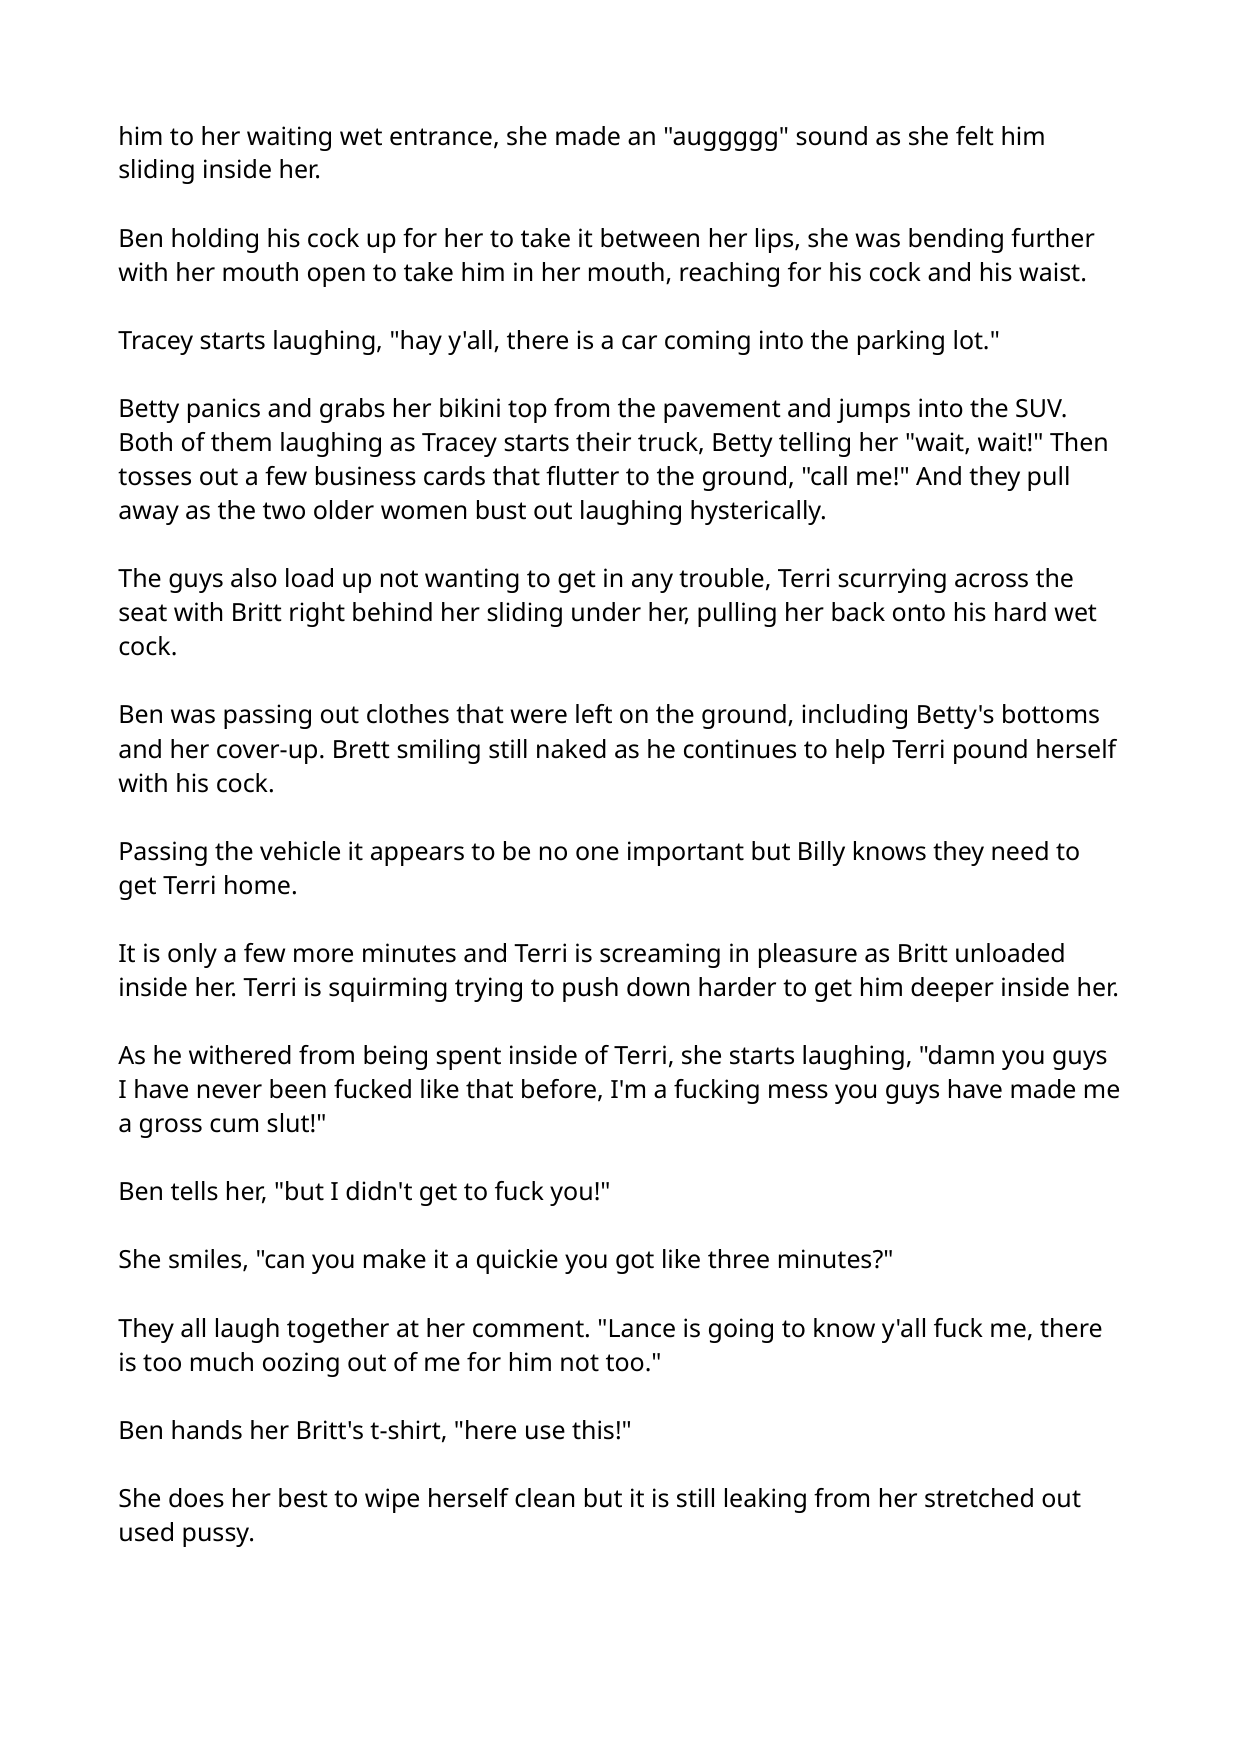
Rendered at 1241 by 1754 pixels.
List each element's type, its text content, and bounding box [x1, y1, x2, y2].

text She does her best to wipe herself clean but it is still leaking from her stretched out used pussy. [118, 1481, 1122, 1549]
text Ben tells her, "but I didn't get to fuck you!" [118, 1174, 1122, 1208]
text Ben holding his cock up for her to take it between her lips, she was bending further with her mouth open to take him in her mouth, reaching for his cock and his waist. [118, 220, 1122, 288]
text Betty panics and grabs her bikini top from the pavement and jumps into the SUV. Both of them laughing as Tracey starts their truck, Betty telling her "wait, wait!" Then tosses out a few business cards that flutter to the ground, "call me!" And they pull away as the two older women bust out laughing hysterically. [118, 391, 1122, 527]
text Ben hands her Britt's t-shirt, "here use this!" [118, 1412, 1122, 1447]
text It is only a few more minutes and Terri is screaming in pleasure as Britt unloaded inside her. Terri is squirming trying to push down harder to get him deeper inside her. [118, 936, 1122, 1004]
text The guys also load up not wanting to get in any trouble, Terri scurrying across the seat with Britt right behind her sliding under her, pulling her back onto his hard wet cock. [118, 561, 1122, 663]
text Tracey starts laughing, "hay y'all, there is a car coming into the parking lot." [118, 322, 1122, 357]
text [118, 118, 1122, 186]
text Passing the vehicle it appears to be no one important but Billy knows they need to get Terri home. [118, 833, 1122, 902]
text She smiles, "can you make it a quickie you got like three minutes?" [118, 1242, 1122, 1276]
text As he withered from being spent inside of Terri, she starts laughing, "damn you guys I have never been fucked like that before, I'm a fucking mess you guys have made me a gross cum slut!" [118, 1038, 1122, 1140]
text Ben was passing out clothes that were left on the ground, including Betty's bottoms and her cover-up. Brett smiling still naked as he continues to help Terri pound herself with his cock. [118, 697, 1122, 799]
text They all laugh together at her comment. "Lance is going to know y'all fuck me, there is too much oozing out of me for him not too." [118, 1310, 1122, 1378]
